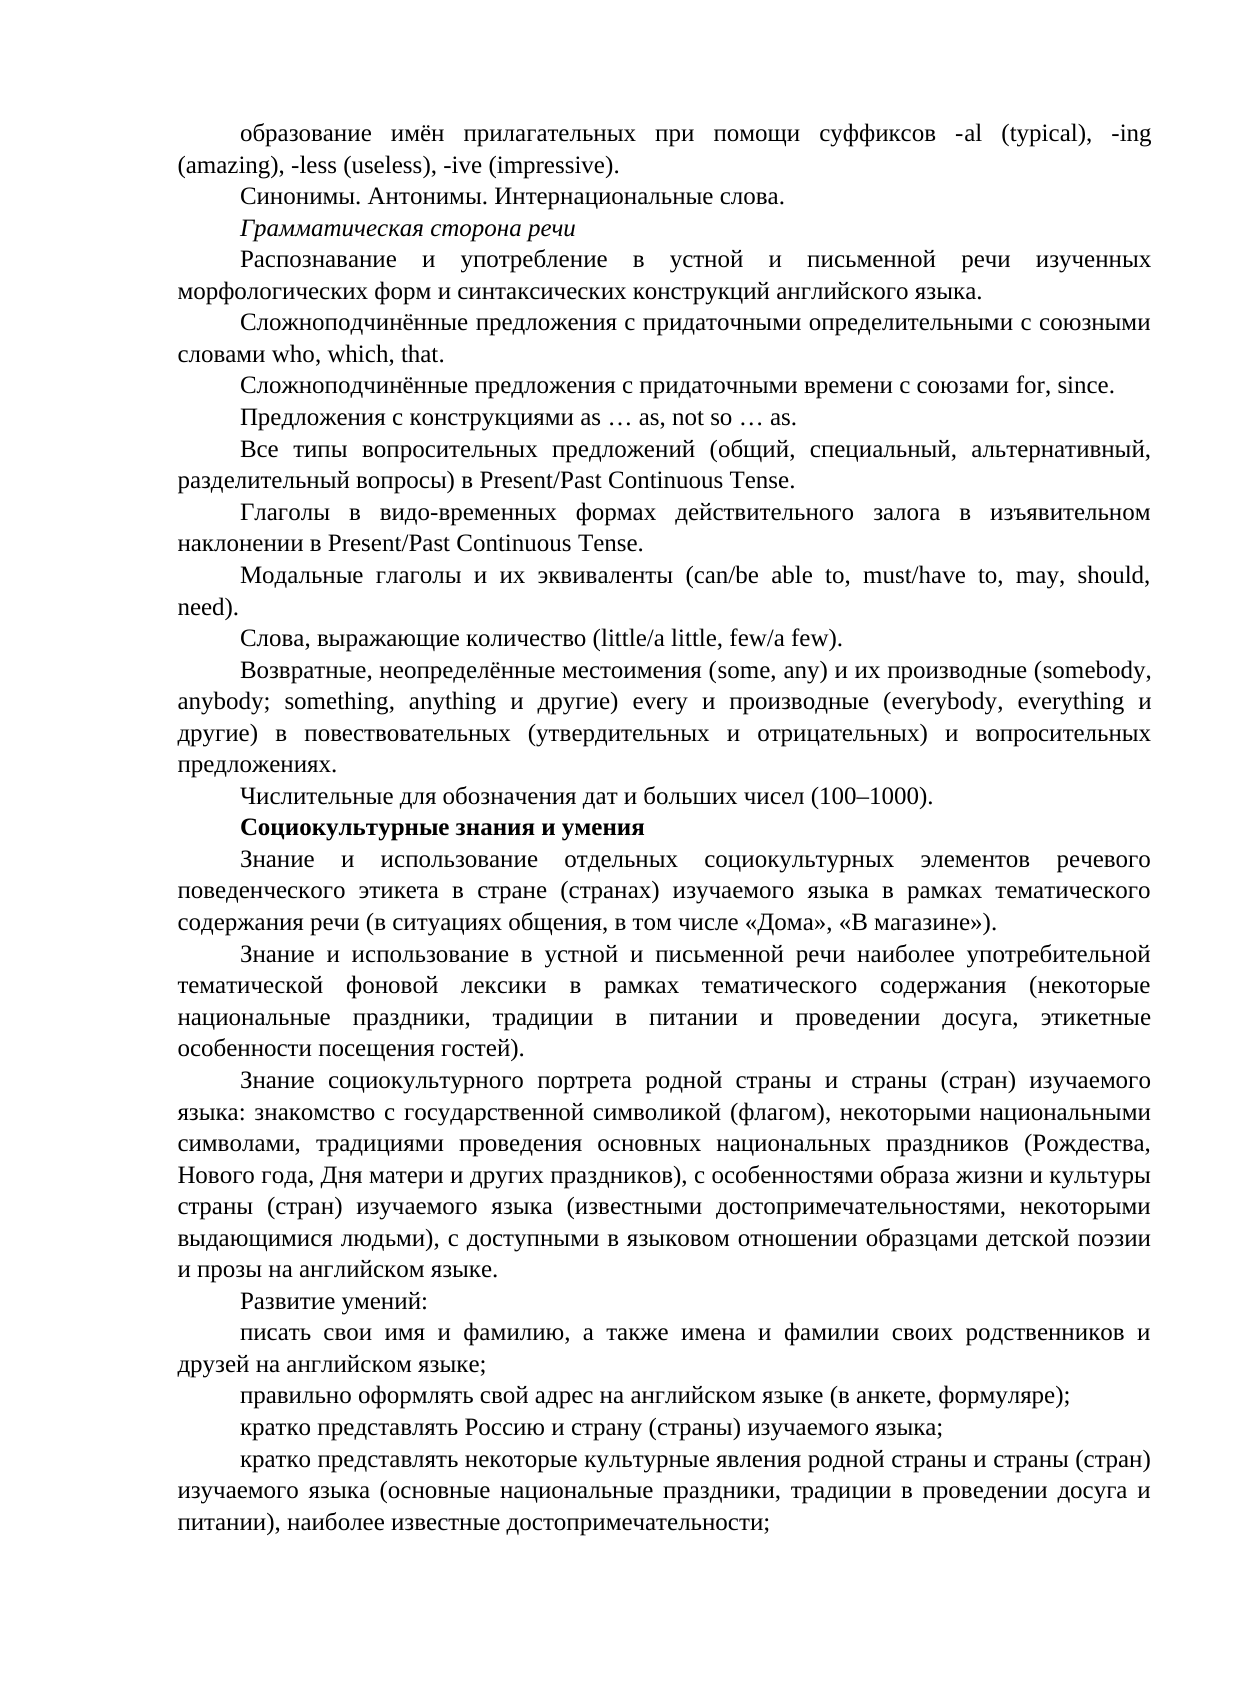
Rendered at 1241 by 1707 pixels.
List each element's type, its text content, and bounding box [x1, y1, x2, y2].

text Знание и использование отдельных социокультурных элементов речевого поведенческого этикета в стране (странах) изучаемого языка в рамках тематического содержания речи (в ситуациях общения, в том числе «Дома», «В магазине»). [177, 844, 1152, 936]
text Знание социокультурного портрета родной страны и страны (стран) изучаемого языка: знакомство с государственной символикой (флагом), некоторыми национальными символами, традициями проведения основных национальных праздников (Рождества, Нового года, Дня матери и других праздников), с особенностями образа жизни и культуры страны (стран) изучаемого языка (известными достопримечательностями, некоторыми выдающимися людьми), с доступными в языковом отношении образцами детской поэзии и прозы на английском языке. [177, 1065, 1152, 1283]
text Синонимы. Антонимы. Интернациональные слова. [177, 181, 1152, 210]
text кратко представлять некоторые культурные явления родной страны и страны (стран) изучаемого языка (основные национальные праздники, традиции в проведении досуга и питании), наиболее известные достопримечательности; [177, 1444, 1152, 1536]
text правильно оформлять свой адрес на английском языке (в анкете, формуляре); [177, 1381, 1152, 1409]
text Слова, выражающие количество (little/a little, few/a few). [177, 623, 1152, 652]
text Числительные для обозначения дат и больших чисел (100–1000). [177, 781, 1152, 810]
text Социокультурные знания и умения [177, 812, 1152, 841]
text Распознавание и употребление в устной и письменной речи изученных морфологических форм и синтаксических конструкций английского языка. [177, 244, 1152, 305]
text кратко представлять Россию и страну (страны) изучаемого языка; [177, 1412, 1152, 1441]
text Возвратные, неопределённые местоимения (some, any) и их производные (somebody, anybody; something, anything и другие) every и производные (everybody, everything и другие) в повествовательных (утвердительных и отрицательных) и вопросительных предложениях. [177, 655, 1152, 778]
text Развитие умений: [177, 1286, 1152, 1315]
text Модальные глаголы и их эквиваленты (can/be able to, must/have to, may, should, need). [177, 560, 1152, 620]
text Сложноподчинённые предложения с придаточными времени с союзами for, since. [177, 371, 1152, 399]
text Предложения с конструкциями as … as, not so … as. [177, 402, 1152, 431]
text Сложноподчинённые предложения с придаточными определительными с союзными словами who, which, that. [177, 307, 1152, 368]
text Знание и использование в устной и письменной речи наиболее употребительной тематической фоновой лексики в рамках тематического содержания (некоторые национальные праздники, традиции в питании и проведении досуга, этикетные особенности посещения гостей). [177, 939, 1152, 1062]
text писать свои имя и фамилию, а также имена и фамилии своих родственников и друзей на английском языке; [177, 1317, 1152, 1378]
text образование имён прилагательных при помощи суффиксов -al (typical), -ing (amazing), -less (useless), -ive (impressive). [177, 118, 1152, 178]
text Грамматическая сторона речи [177, 213, 1152, 242]
text Все типы вопросительных предложений (общий, специальный, альтернативный, разделительный вопросы) в Present/Past Continuous Tense. [177, 434, 1152, 494]
text Глаголы в видо-временных формах действительного залога в изъявительном наклонении в Present/Past Continuous Tense. [177, 497, 1152, 557]
